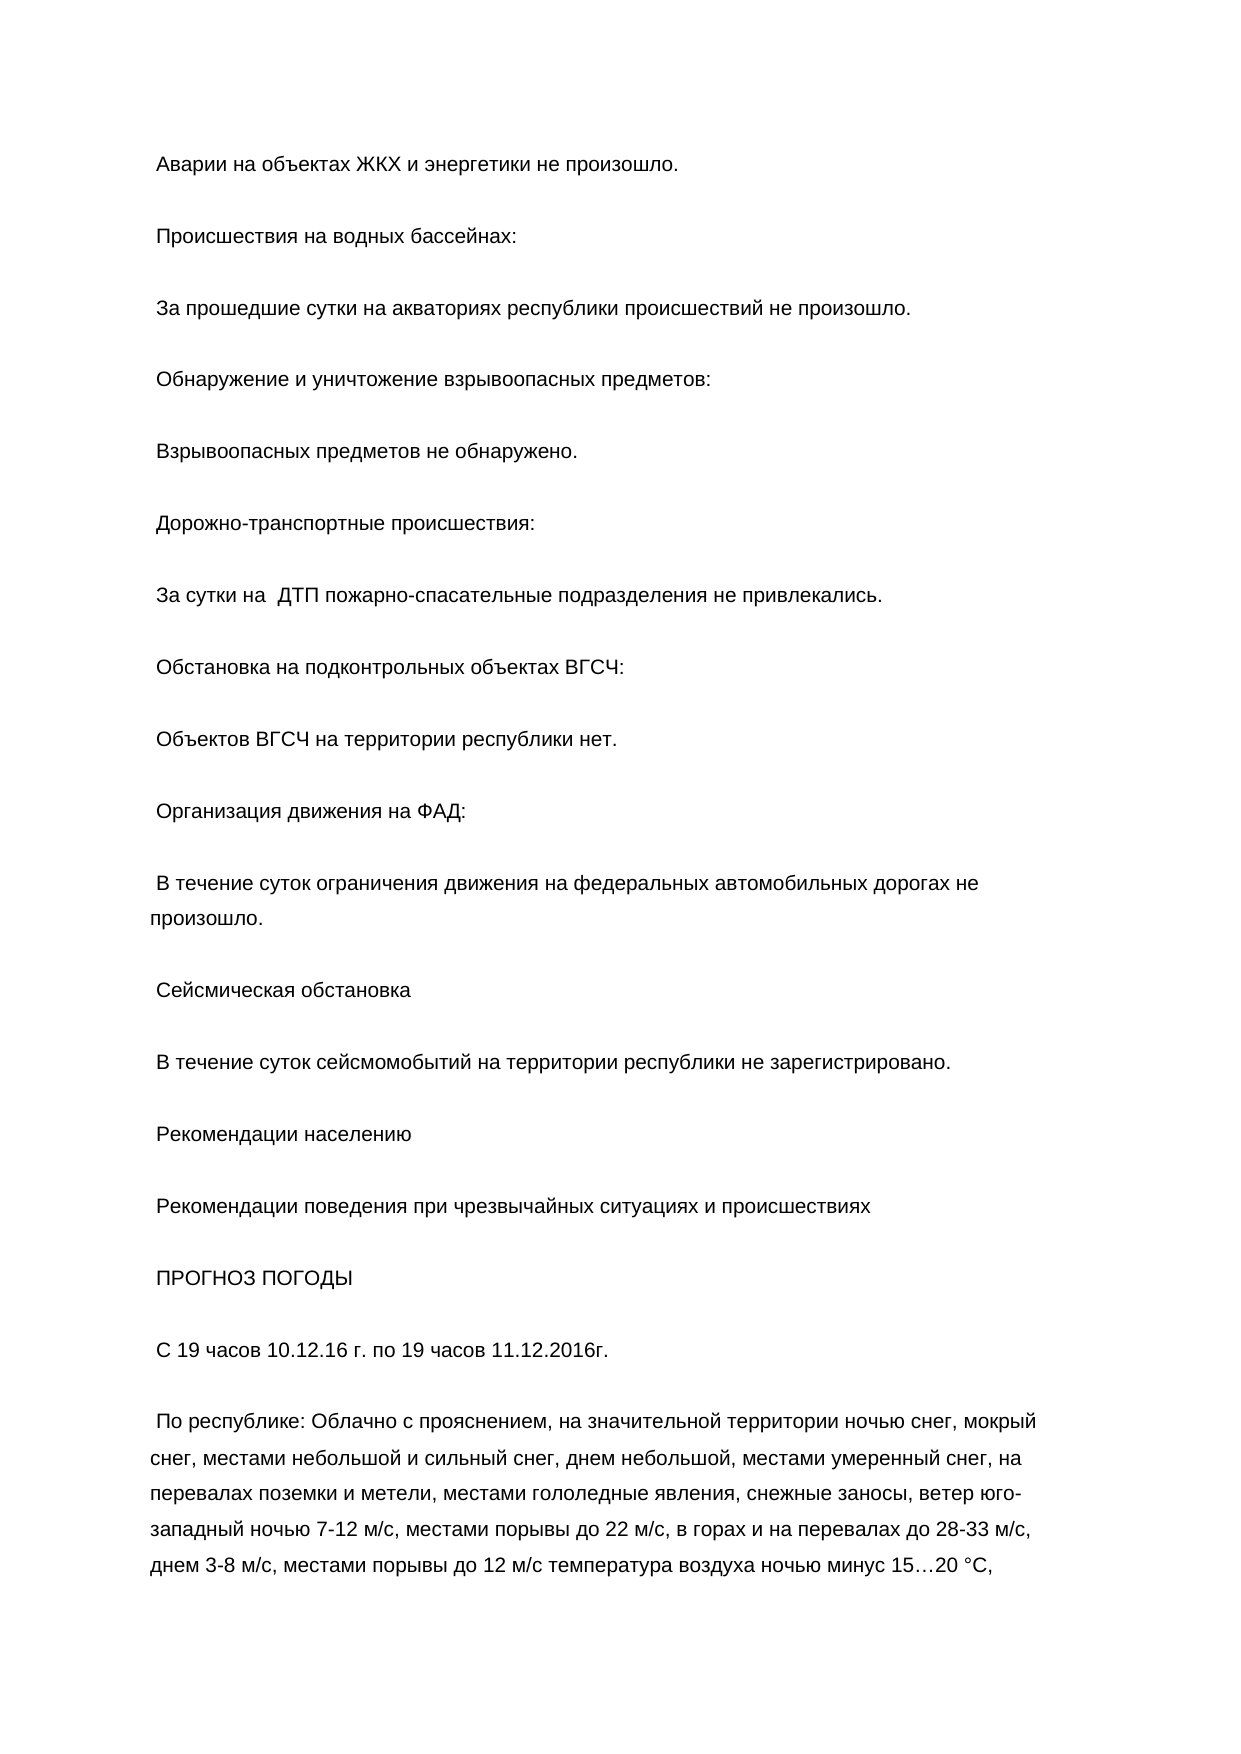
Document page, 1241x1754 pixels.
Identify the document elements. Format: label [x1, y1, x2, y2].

table_cell [140, 150, 1078, 1577]
